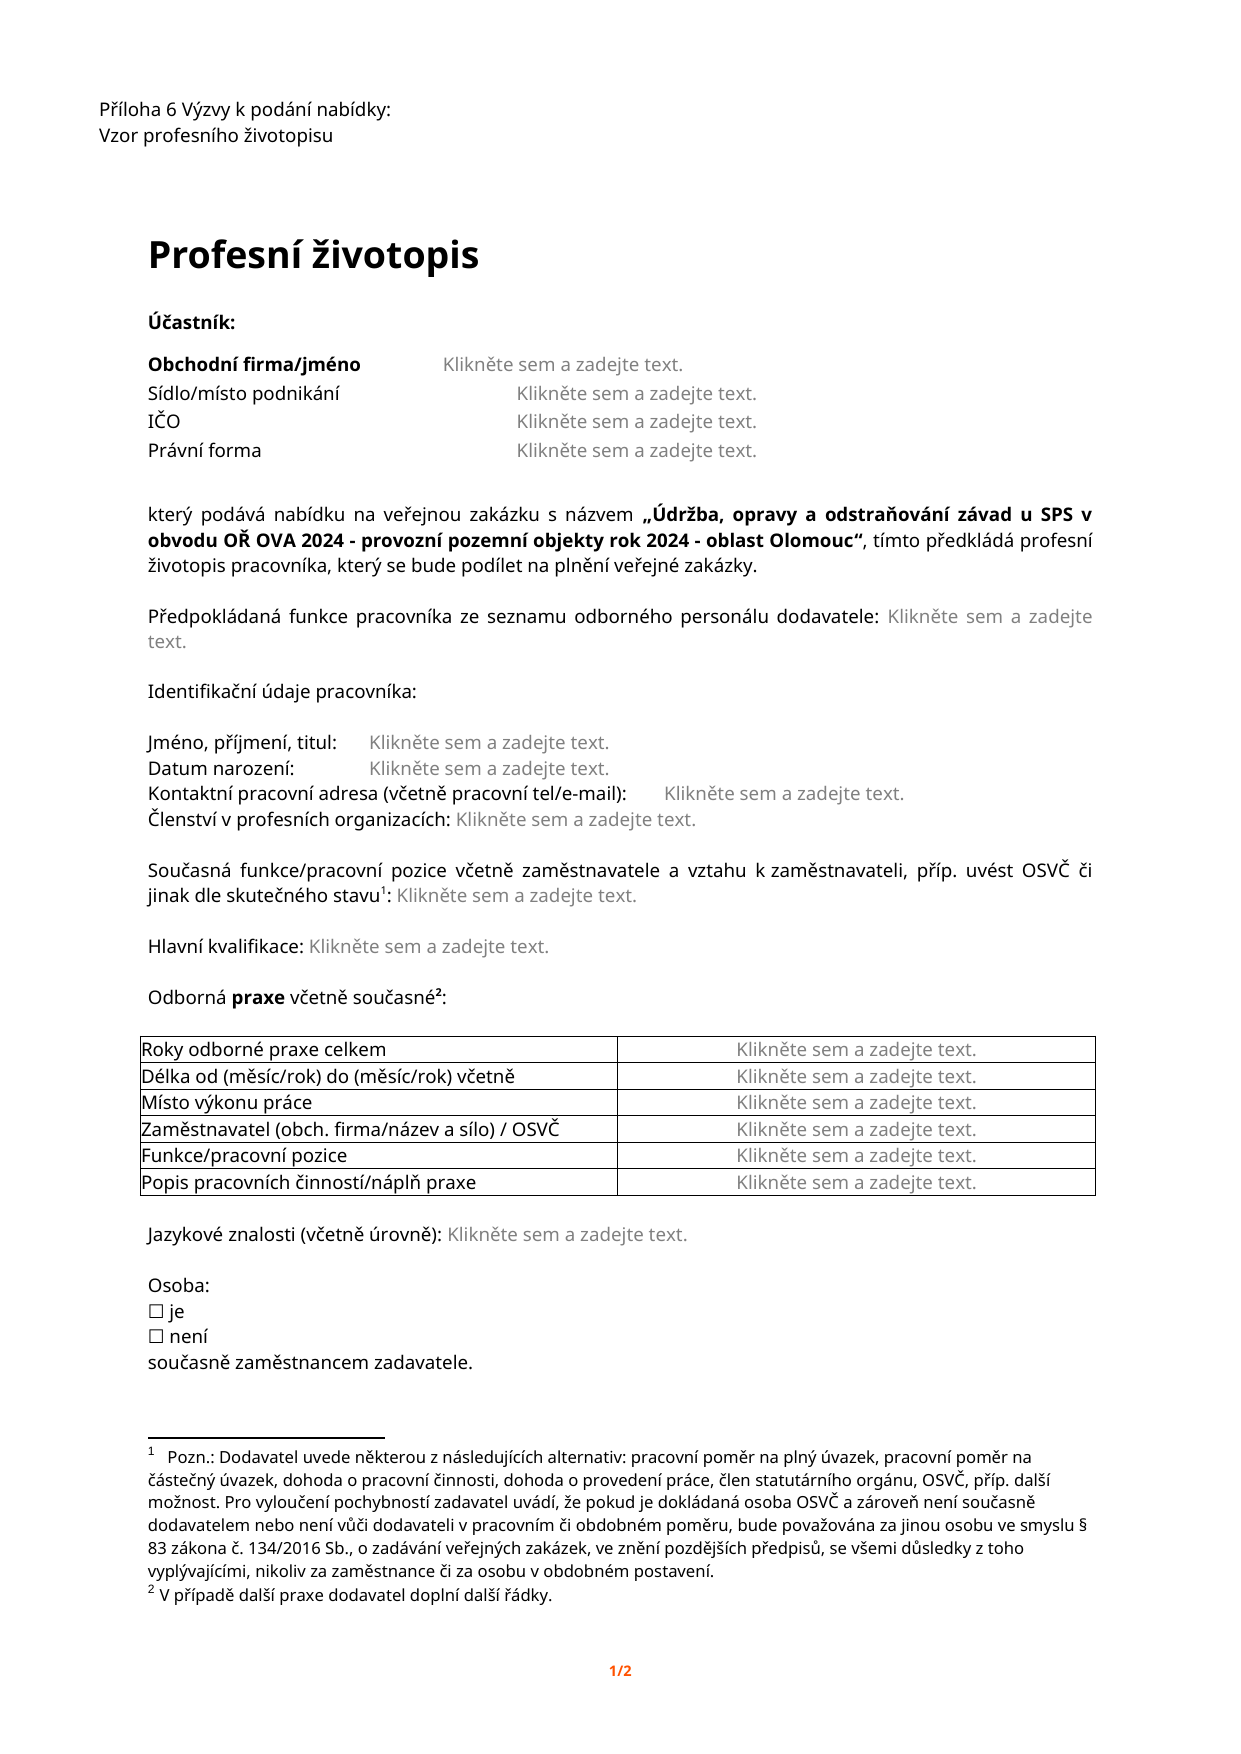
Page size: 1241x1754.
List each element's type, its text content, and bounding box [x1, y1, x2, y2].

table_cell Popis pracovních činností/náplň praxe [141, 1169, 617, 1195]
table_cell Zaměstnavatel (obch. firma/název a sílo) / OSVČ [141, 1116, 617, 1142]
text Současná funkce/pracovní pozice včetně zaměstnavatele a vztahu k zaměstnavateli, příp. uvést OSVČ či jinak dle skutečného stavu: [148, 857, 1093, 908]
text není [148, 1323, 1093, 1349]
text Jméno, příjmení, titul: [148, 729, 1093, 755]
text je [148, 1298, 1093, 1323]
table_cell Místo výkonu práce [141, 1090, 617, 1115]
text Právní forma [148, 435, 1093, 464]
text IČO [148, 406, 1093, 435]
text Kontaktní pracovní adresa (včetně pracovní tel/e-mail): [148, 780, 1093, 806]
table_cell Délka od (měsíc/rok) do (měsíc/rok) včetně [141, 1063, 617, 1089]
table_cell [618, 1143, 1095, 1168]
text Předpokládaná funkce pracovníka ze seznamu odborného personálu dodavatele: [148, 603, 1093, 653]
text který podává nabídku na veřejnou zakázku s názvem „Údržba, opravy a odstraňování závad u SPS v obvodu OŘ OVA 2024 - provozní pozemní objekty rok 2024 - oblast Olomouc“, tímto předkládá profesní životopis pracovníka, který se bude podílet na plnění veřejné zakázky. [148, 502, 1093, 578]
table_header Roky odborné praxe celkem [141, 1037, 617, 1062]
table_cell [618, 1063, 1095, 1089]
table_cell Funkce/pracovní pozice [141, 1143, 617, 1168]
text Datum narození: [148, 755, 1093, 780]
text Identifikační údaje pracovníka: [148, 678, 1093, 704]
text Odborná praxe včetně současné: [148, 984, 1093, 1010]
table_cell [618, 1090, 1095, 1115]
table_cell [618, 1169, 1095, 1195]
text Účastník: [148, 304, 1093, 335]
text Členství v profesních organizacích: [148, 806, 1093, 831]
text Hlavní kvalifikace: [148, 933, 1093, 959]
text současně zaměstnancem zadavatele. [148, 1349, 1093, 1374]
text Jazykové znalosti (včetně úrovně): [148, 1221, 1093, 1247]
text Sídlo/místo podnikání [148, 377, 1093, 406]
text Obchodní firma/jméno [148, 348, 1093, 377]
table_header [618, 1037, 1095, 1062]
text Osoba: [148, 1272, 1093, 1298]
title Profesní životopis [148, 228, 1093, 279]
table_cell [618, 1116, 1095, 1142]
